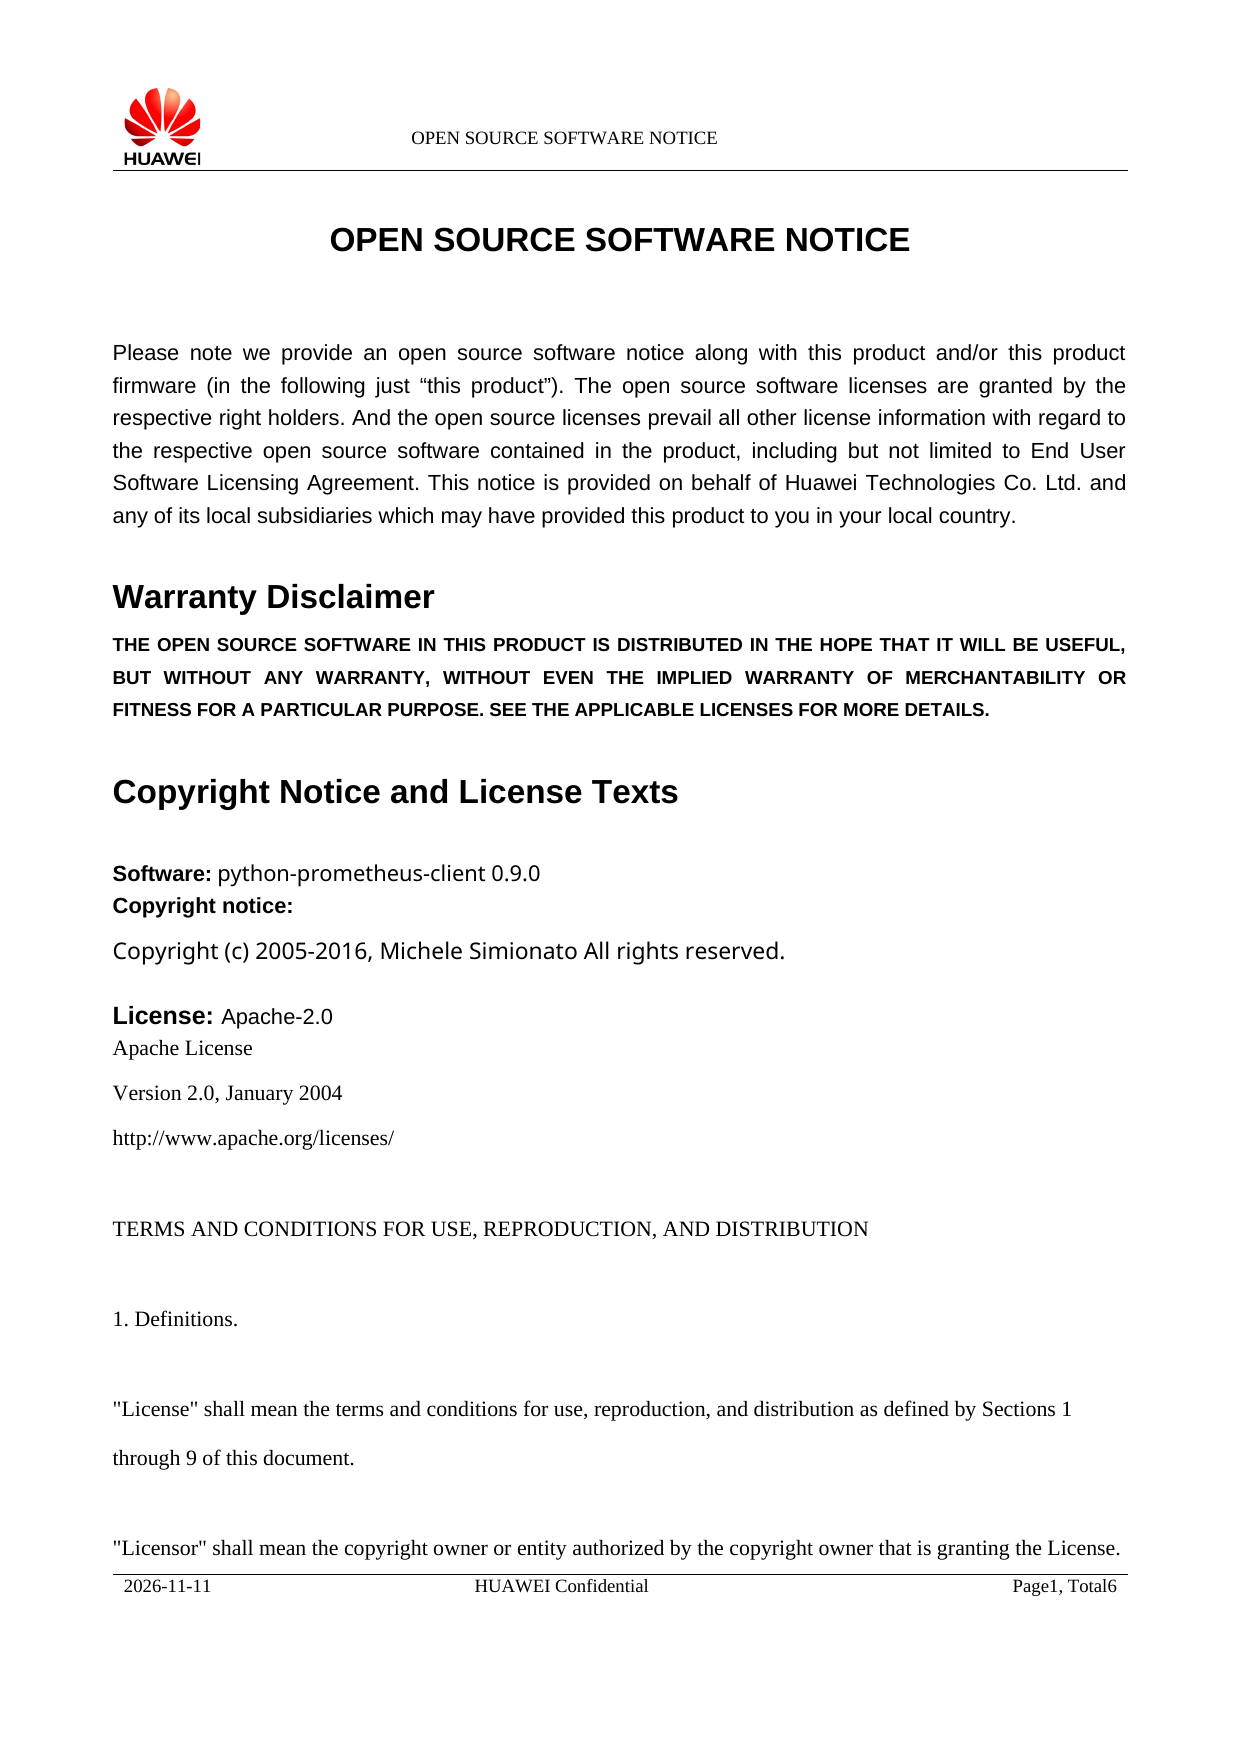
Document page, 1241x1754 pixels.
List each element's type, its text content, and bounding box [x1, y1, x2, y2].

text Apache License [112, 1031, 1128, 1064]
text 1. Definitions. [112, 1302, 1128, 1334]
text Copyright notice: [112, 889, 1128, 921]
title Software: python-prometheus-client 0.9.0 [112, 856, 1128, 889]
text Copyright Notice and License Texts [112, 759, 1128, 824]
text Version 2.0, January 2004 [112, 1077, 1128, 1109]
text Warranty Disclaimer [112, 564, 1128, 629]
text OPEN SOURCE SOFTWARE NOTICE [112, 206, 1128, 271]
text The open source software in this product is distributed in the hope that it will be useful, but WITHOUT ANY WARRANTY, without even the implied warranty of MERCHANTABILITY or FITNESS FOR A PARTICULAR PURPOSE. See the applicable licenses for more details. [112, 629, 1128, 726]
text Please note we provide an open source software notice along with this product and/or this product firmware (in the following just “this product”). The open source software licenses are granted by the respective right holders. And the open source licenses prevail all other license information with regard to the respective open source software contained in the product, including but not limited to End User Software Licensing Agreement. This notice is provided on behalf of Huawei Technologies Co. Ltd. and any of its local subsidiaries which may have provided this product to you in your local country. [112, 336, 1128, 531]
picture [124, 88, 201, 165]
text "Licensor" shall mean the copyright owner or entity authorized by the copyright owner that is granting the License. [112, 1531, 1128, 1564]
text License: Apache-2.0 [112, 999, 1128, 1031]
text http://www.apache.org/licenses/ [112, 1122, 1128, 1154]
text "License" shall mean the terms and conditions for use, reproduction, and distribution as defined by Sections 1 through 9 of this document. [112, 1392, 1128, 1473]
text TERMS AND CONDITIONS FOR USE, REPRODUCTION, AND DISTRIBUTION [112, 1212, 1128, 1244]
text Copyright (c) 2005-2016, Michele Simionato All rights reserved. [112, 934, 1128, 966]
